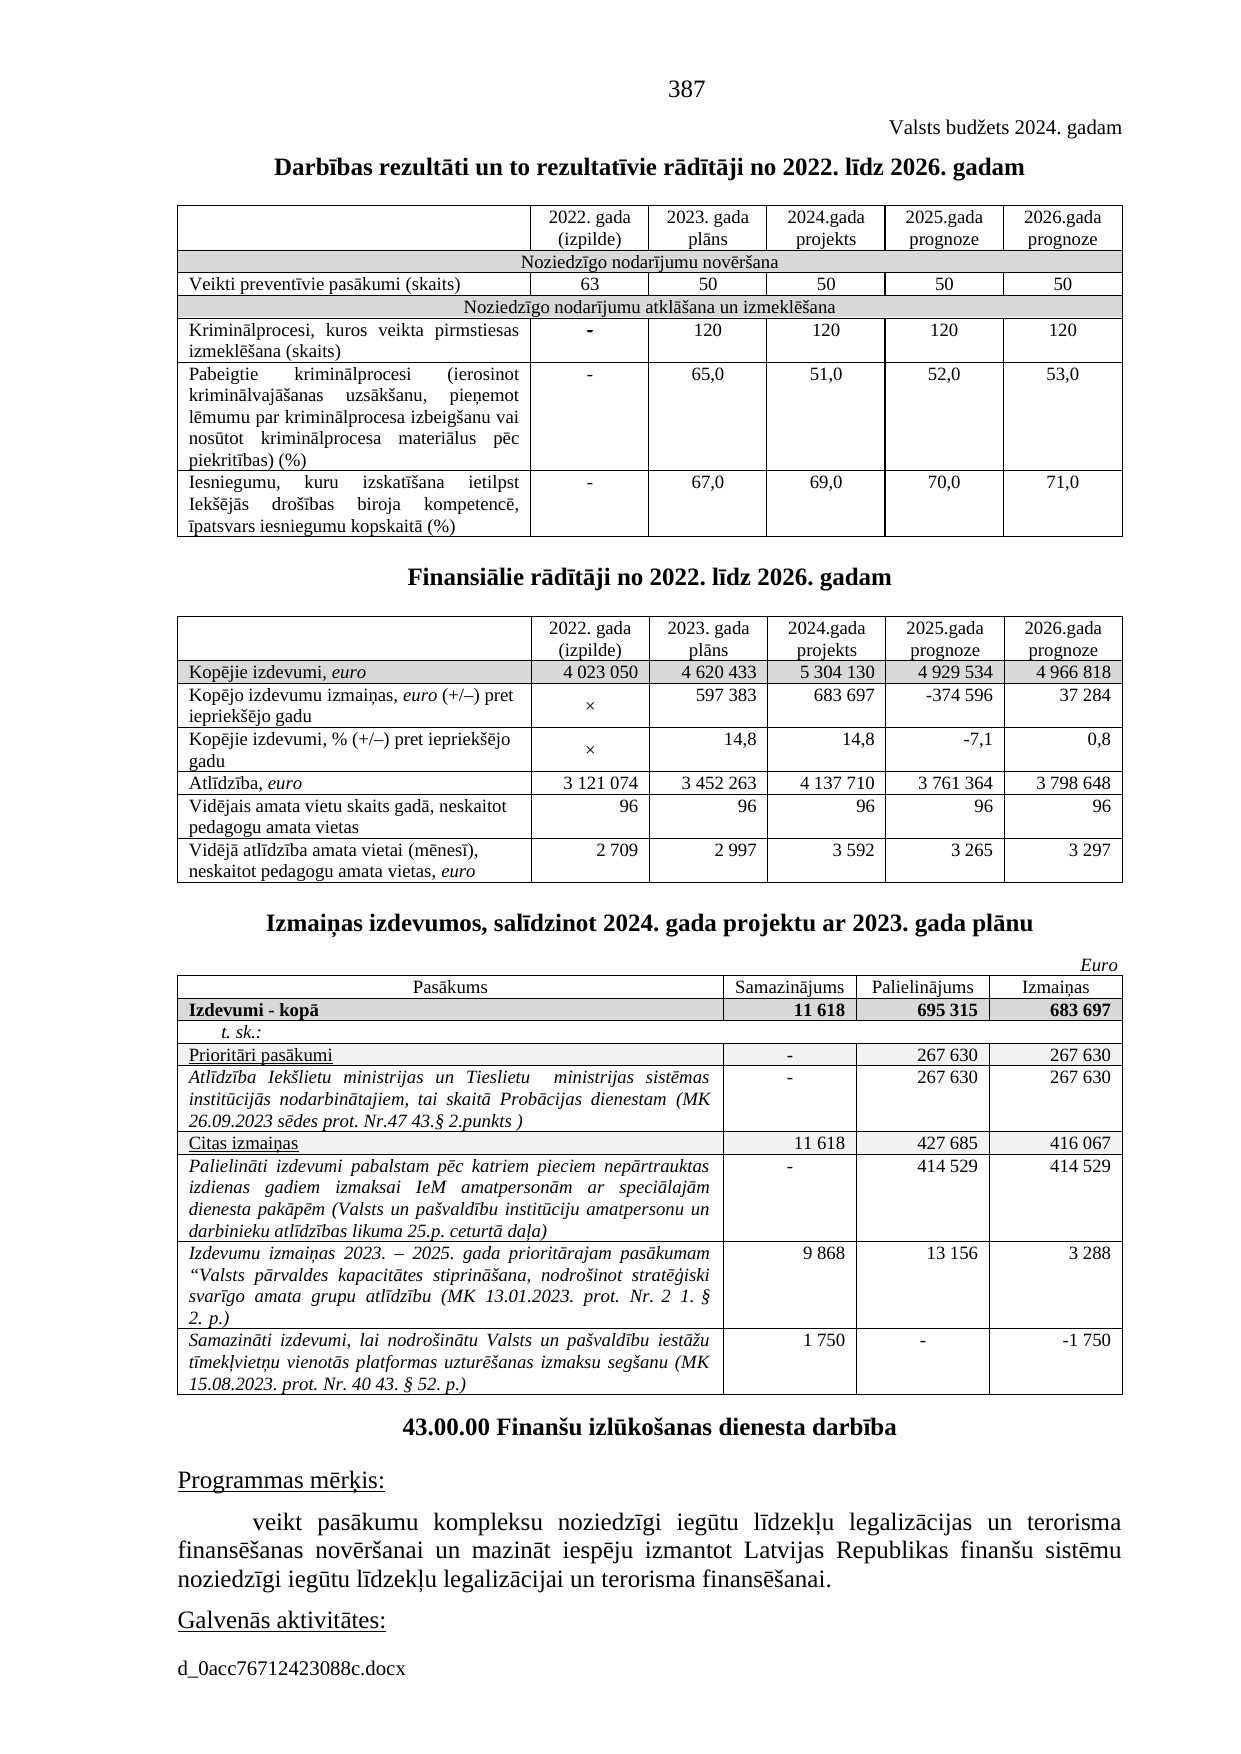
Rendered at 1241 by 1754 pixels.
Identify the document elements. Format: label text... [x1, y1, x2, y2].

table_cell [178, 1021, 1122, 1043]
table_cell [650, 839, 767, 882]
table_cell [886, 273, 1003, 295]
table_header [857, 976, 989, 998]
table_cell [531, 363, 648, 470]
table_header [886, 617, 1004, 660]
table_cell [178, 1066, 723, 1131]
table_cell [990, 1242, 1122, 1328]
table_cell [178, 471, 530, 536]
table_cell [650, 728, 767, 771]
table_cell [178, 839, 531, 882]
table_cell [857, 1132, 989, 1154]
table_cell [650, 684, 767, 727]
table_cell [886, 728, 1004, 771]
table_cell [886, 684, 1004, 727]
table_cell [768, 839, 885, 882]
text 43.00.00 Finanšu izlūkošanas dienesta darbība [177, 1412, 1122, 1441]
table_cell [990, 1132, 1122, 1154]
text Izmaiņas izdevumos, salīdzinot 2024. gada projektu ar 2023. gada plānu [177, 908, 1122, 937]
text Galvenās aktivitātes: [177, 1606, 1122, 1634]
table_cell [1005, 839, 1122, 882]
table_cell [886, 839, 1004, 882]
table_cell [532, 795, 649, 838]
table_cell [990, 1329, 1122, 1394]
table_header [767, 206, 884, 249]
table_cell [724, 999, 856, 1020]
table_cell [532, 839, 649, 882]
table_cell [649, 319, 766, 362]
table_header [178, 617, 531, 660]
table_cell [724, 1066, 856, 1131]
text Darbības rezultāti un to rezultatīvie rādītāji no 2022. līdz 2026. gadam [177, 152, 1122, 180]
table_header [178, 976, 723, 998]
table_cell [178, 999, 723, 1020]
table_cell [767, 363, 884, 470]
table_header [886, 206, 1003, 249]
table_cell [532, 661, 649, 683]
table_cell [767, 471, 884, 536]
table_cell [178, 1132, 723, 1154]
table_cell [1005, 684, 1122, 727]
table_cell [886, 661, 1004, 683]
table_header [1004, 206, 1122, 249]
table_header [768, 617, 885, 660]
list veikt pasākumu kompleksu noziedzīgi iegūtu līdzekļu legalizācijas un terorisma finansēšanas novēršanai un mazināt iespēju izmantot Latvijas Republikas finanšu sistēmu noziedzīgi iegūtu līdzekļu legalizācijai un terorisma finansēšanai. [177, 1507, 1122, 1593]
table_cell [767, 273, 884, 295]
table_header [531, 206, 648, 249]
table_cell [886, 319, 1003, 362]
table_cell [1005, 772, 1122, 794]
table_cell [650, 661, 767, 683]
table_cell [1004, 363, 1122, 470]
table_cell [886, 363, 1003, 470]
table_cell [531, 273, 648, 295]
text Finansiālie rādītāji no 2022. līdz 2026. gadam [177, 562, 1122, 591]
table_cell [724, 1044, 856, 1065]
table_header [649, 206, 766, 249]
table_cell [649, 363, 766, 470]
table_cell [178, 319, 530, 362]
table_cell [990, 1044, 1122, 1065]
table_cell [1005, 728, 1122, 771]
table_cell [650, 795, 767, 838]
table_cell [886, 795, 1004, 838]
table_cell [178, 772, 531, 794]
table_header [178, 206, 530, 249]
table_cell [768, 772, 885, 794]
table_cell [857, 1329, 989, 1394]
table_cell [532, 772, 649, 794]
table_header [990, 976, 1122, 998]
text Euro [1002, 953, 1122, 975]
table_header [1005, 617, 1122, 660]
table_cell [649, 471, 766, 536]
list Programmas mērķis: [177, 1466, 1122, 1494]
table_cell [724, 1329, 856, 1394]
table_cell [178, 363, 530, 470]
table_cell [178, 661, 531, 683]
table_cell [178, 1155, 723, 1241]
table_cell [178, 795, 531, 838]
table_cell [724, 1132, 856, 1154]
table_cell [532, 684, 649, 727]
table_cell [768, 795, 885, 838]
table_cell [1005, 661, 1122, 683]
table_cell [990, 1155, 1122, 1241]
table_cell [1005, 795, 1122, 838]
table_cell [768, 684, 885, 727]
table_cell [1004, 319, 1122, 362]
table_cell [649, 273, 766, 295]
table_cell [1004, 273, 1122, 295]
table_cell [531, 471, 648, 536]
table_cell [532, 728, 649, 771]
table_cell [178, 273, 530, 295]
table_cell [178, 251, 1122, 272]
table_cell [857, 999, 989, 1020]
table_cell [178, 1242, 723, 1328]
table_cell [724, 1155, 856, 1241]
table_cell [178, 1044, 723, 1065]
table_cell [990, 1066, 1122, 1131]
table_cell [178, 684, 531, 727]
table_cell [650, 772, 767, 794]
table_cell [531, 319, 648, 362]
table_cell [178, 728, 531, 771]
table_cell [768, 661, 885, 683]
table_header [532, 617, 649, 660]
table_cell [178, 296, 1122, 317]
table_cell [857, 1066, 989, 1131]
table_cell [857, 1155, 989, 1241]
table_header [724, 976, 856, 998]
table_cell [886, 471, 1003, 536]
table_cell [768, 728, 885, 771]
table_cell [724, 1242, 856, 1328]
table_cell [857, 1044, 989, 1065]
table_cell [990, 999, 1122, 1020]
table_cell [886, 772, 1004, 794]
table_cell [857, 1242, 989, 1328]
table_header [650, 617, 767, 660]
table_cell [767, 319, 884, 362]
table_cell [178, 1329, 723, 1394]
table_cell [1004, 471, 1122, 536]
